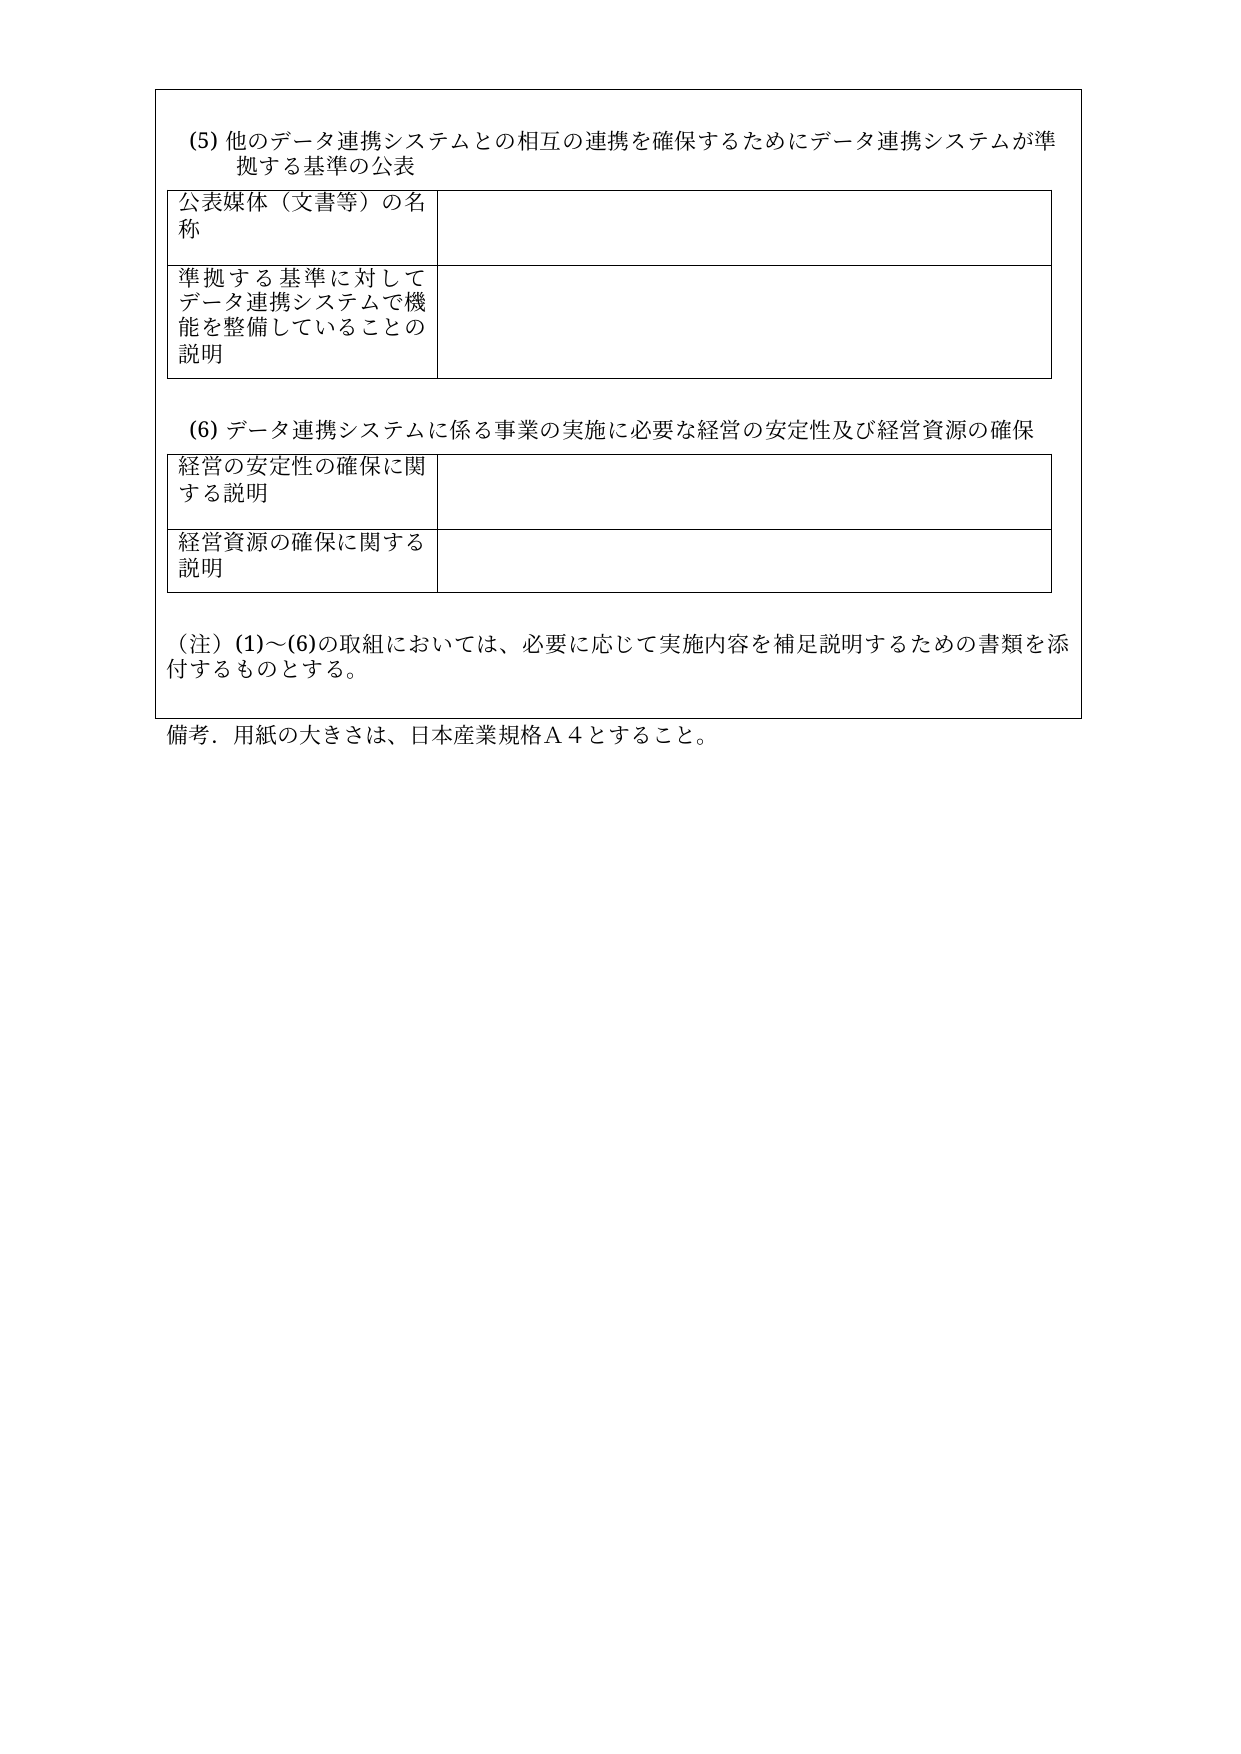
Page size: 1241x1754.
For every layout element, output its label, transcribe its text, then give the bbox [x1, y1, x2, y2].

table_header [156, 90, 1081, 717]
text 備考．用紙の大きさは、日本産業規格Ａ４とすること。 [167, 719, 1070, 750]
